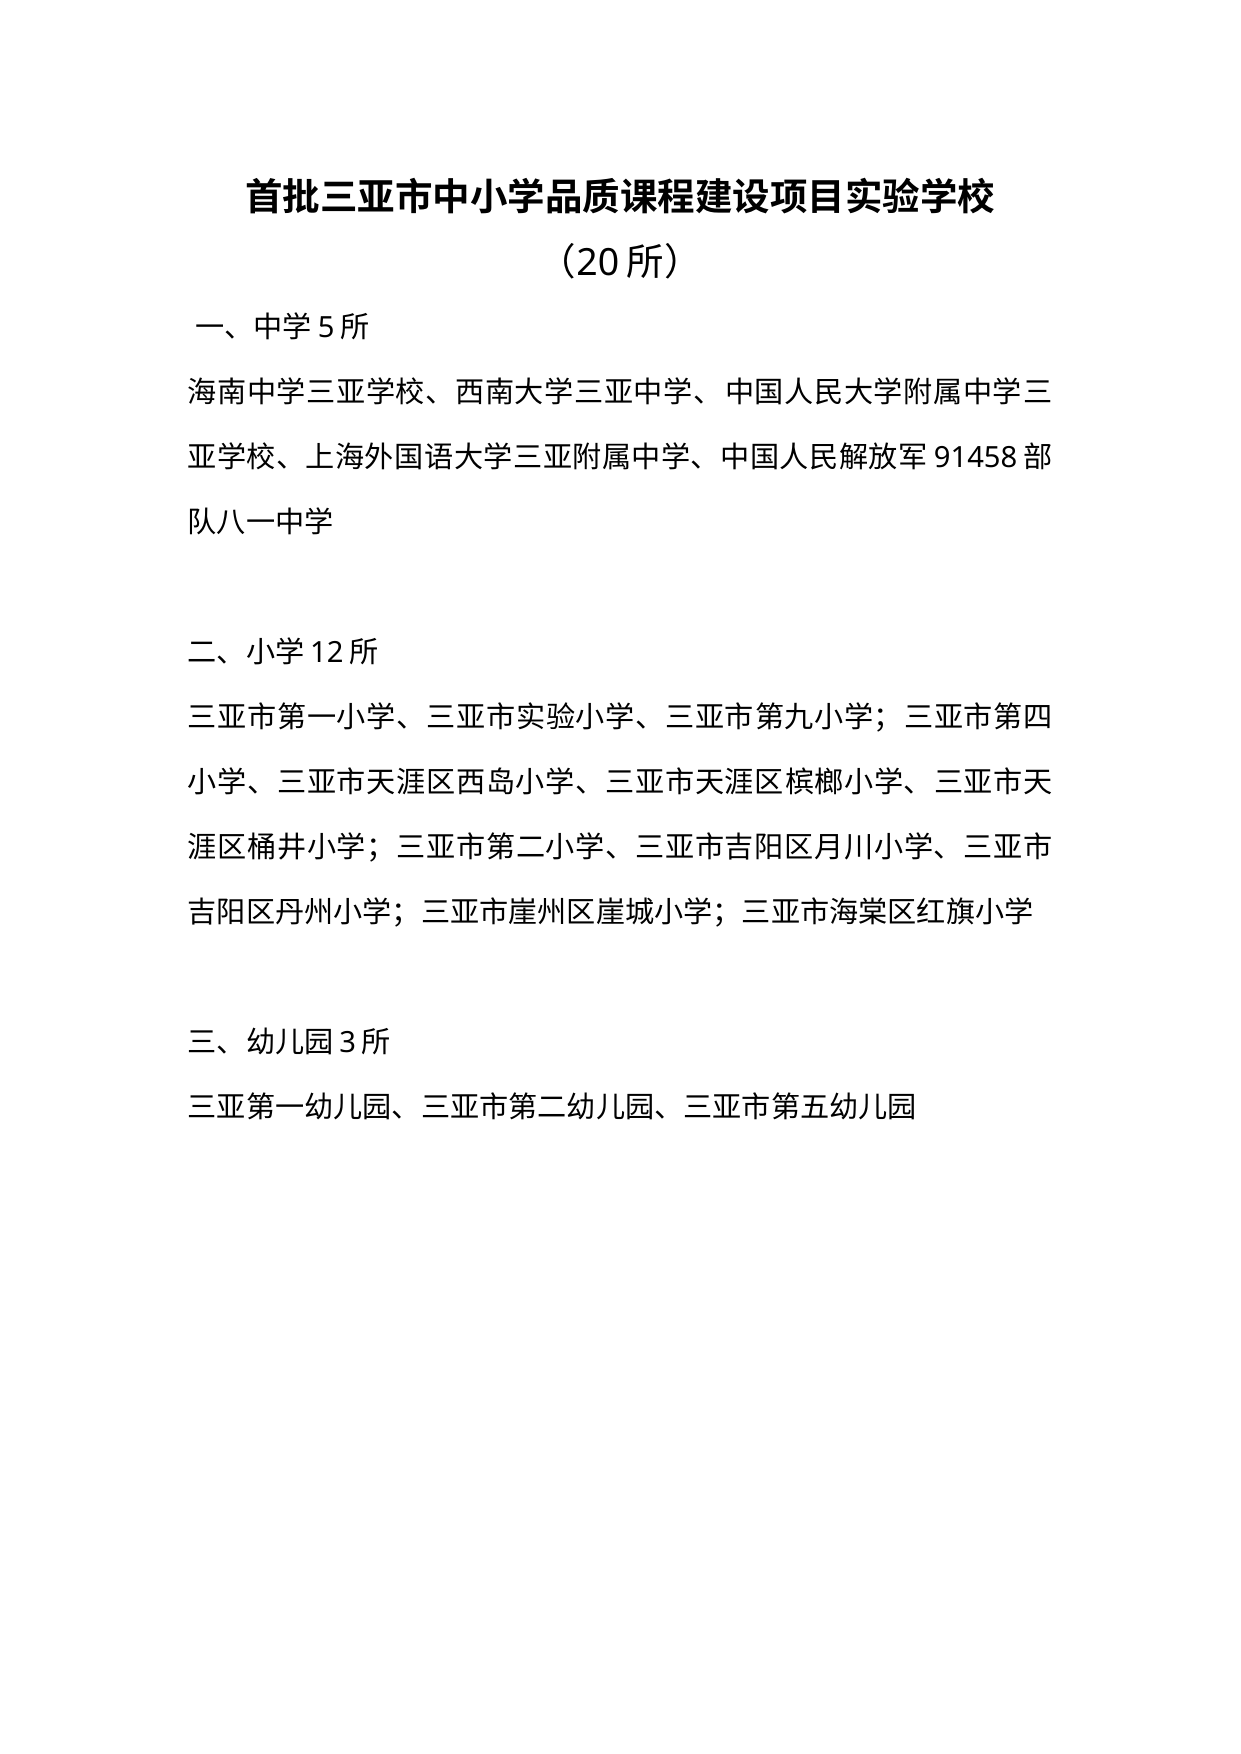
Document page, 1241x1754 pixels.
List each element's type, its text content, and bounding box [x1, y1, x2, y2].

list 幼儿园3所 [187, 1007, 1053, 1072]
text 三亚市第一小学、三亚市实验小学、三亚市第九小学；三亚市第四小学、三亚市天涯区西岛小学、三亚市天涯区槟榔小学、三亚市天涯区桶井小学；三亚市第二小学、三亚市吉阳区月川小学、三亚市吉阳区丹州小学；三亚市崖州区崖城小学；三亚市海棠区红旗小学 [187, 682, 1053, 942]
list 三亚第一幼儿园、三亚市第二幼儿园、三亚市第五幼儿园 [187, 1072, 1053, 1137]
text （20所） [187, 227, 1053, 292]
text 海南中学三亚学校、西南大学三亚中学、中国人民大学附属中学三亚学校、上海外国语大学三亚附属中学、中国人民解放军91458部队八一中学 [187, 357, 1053, 552]
text 一、中学5所 [187, 292, 1053, 357]
text 首批三亚市中小学品质课程建设项目实验学校 [187, 162, 1053, 227]
text 二、小学12所 [187, 617, 1053, 682]
